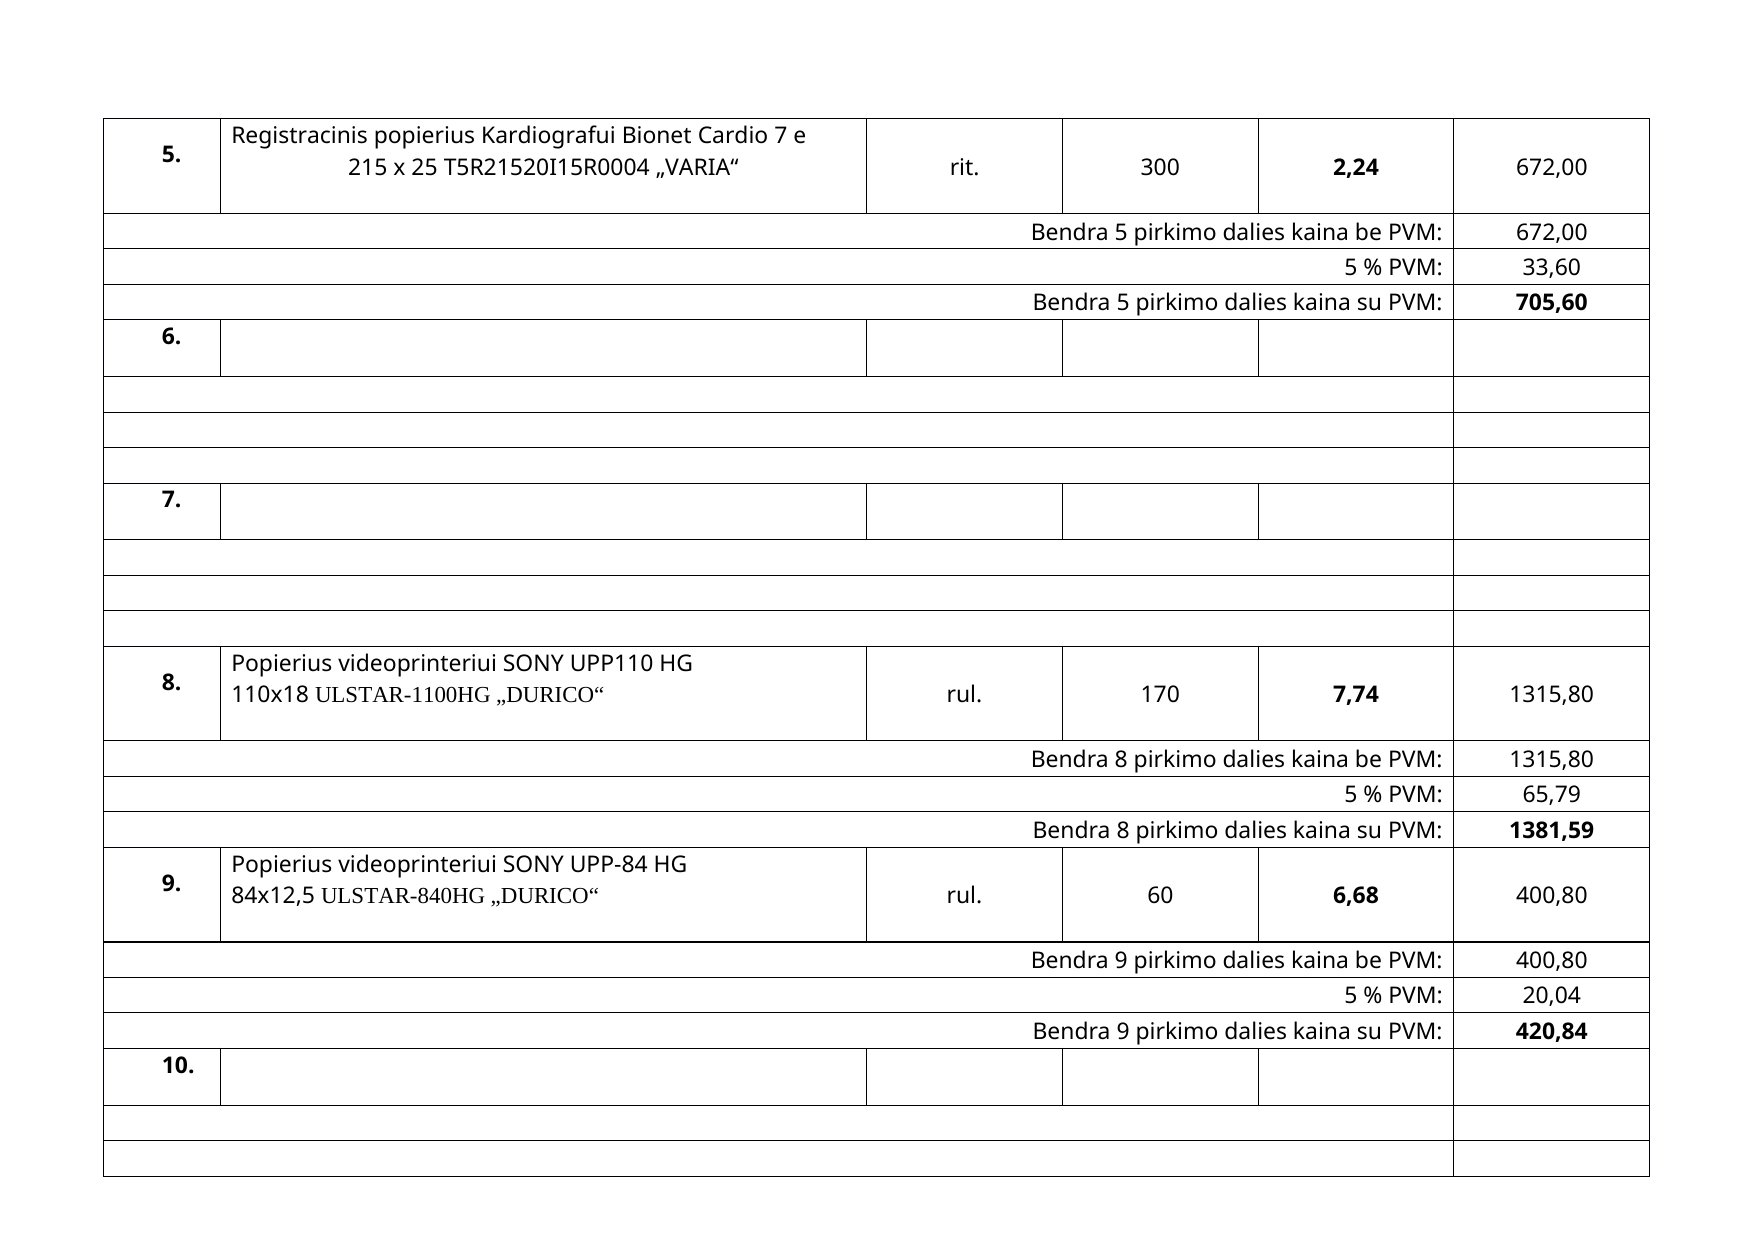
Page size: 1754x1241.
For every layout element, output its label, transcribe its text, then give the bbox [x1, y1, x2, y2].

table_cell [1454, 611, 1649, 646]
table_cell [104, 320, 220, 376]
table_cell [104, 413, 1453, 447]
table_cell 1315,80 [1454, 741, 1649, 776]
table_cell [1454, 1141, 1649, 1176]
table_cell [1454, 1106, 1649, 1140]
table_cell [867, 320, 1062, 376]
table_cell [1259, 320, 1453, 376]
table_cell 5 % PVM: [104, 249, 1453, 284]
table_cell Registracinis popierius Kardiografui Bionet Cardio 7 e 215 x 25 T5R21520I15R0004 „VARIA“ [221, 119, 866, 213]
table_cell 2,24 [1259, 119, 1453, 213]
table_cell 400,80 [1454, 943, 1649, 977]
table_cell [104, 1106, 1453, 1140]
table_cell [1454, 540, 1649, 575]
table_cell [1259, 484, 1453, 539]
table_cell 20,04 [1454, 978, 1649, 1012]
table_cell [104, 1049, 220, 1105]
table_cell 170 [1063, 647, 1258, 740]
table_cell 705,60 [1454, 285, 1649, 319]
table_cell 5 % PVM: [104, 777, 1453, 811]
table_cell [104, 484, 220, 539]
table_cell [104, 540, 1453, 575]
table_cell Popierius videoprinteriui SONY UPP110 HG 110x18 ULSTAR-1100HG „DURICO“ [221, 647, 866, 740]
table_cell Bendra 8 pirkimo dalies kaina be PVM: [104, 741, 1453, 776]
table_cell 6,68 [1259, 848, 1453, 941]
table_cell rul. [867, 848, 1062, 941]
table_cell [104, 647, 220, 740]
table_cell [221, 1049, 866, 1105]
table_cell [221, 320, 866, 376]
table_cell Bendra 9 pirkimo dalies kaina su PVM: [104, 1013, 1453, 1048]
table_cell [104, 1141, 1453, 1176]
table_cell [1454, 413, 1649, 447]
table_cell [1063, 484, 1258, 539]
table_cell Bendra 5 pirkimo dalies kaina su PVM: [104, 285, 1453, 319]
table_cell 300 [1063, 119, 1258, 213]
table_cell rul. [867, 647, 1062, 740]
table_cell [104, 119, 220, 213]
table_cell 420,84 [1454, 1013, 1649, 1048]
table_cell Bendra 9 pirkimo dalies kaina be PVM: [104, 943, 1453, 977]
table_cell 672,00 [1454, 119, 1649, 213]
table_cell 1315,80 [1454, 647, 1649, 740]
table_cell rit. [867, 119, 1062, 213]
table_cell [104, 611, 1453, 646]
table_cell 672,00 [1454, 214, 1649, 248]
table_cell [104, 848, 220, 941]
table_cell 65,79 [1454, 777, 1649, 811]
table_cell [104, 576, 1453, 610]
table_cell 1381,59 [1454, 812, 1649, 847]
table_cell Bendra 5 pirkimo dalies kaina be PVM: [104, 214, 1453, 248]
table_cell [1063, 1049, 1258, 1105]
table_cell [104, 377, 1453, 412]
table_cell [867, 484, 1062, 539]
table_cell [1454, 448, 1649, 482]
table_cell [104, 448, 1453, 482]
table_cell 400,80 [1454, 848, 1649, 941]
table_cell [221, 484, 866, 539]
table_cell [1454, 320, 1649, 376]
table_cell 60 [1063, 848, 1258, 941]
table_cell Bendra 8 pirkimo dalies kaina su PVM: [104, 812, 1453, 847]
table_cell 5 % PVM: [104, 978, 1453, 1012]
table_cell [1063, 320, 1258, 376]
table_cell [1454, 1049, 1649, 1105]
table_cell [1259, 1049, 1453, 1105]
table_cell [1454, 484, 1649, 539]
table_cell 7,74 [1259, 647, 1453, 740]
table_cell Popierius videoprinteriui SONY UPP-84 HG 84x12,5 ULSTAR-840HG „DURICO“ [221, 848, 866, 941]
table_cell [1454, 377, 1649, 412]
table_cell 33,60 [1454, 249, 1649, 284]
table_cell [1454, 576, 1649, 610]
table_cell [867, 1049, 1062, 1105]
